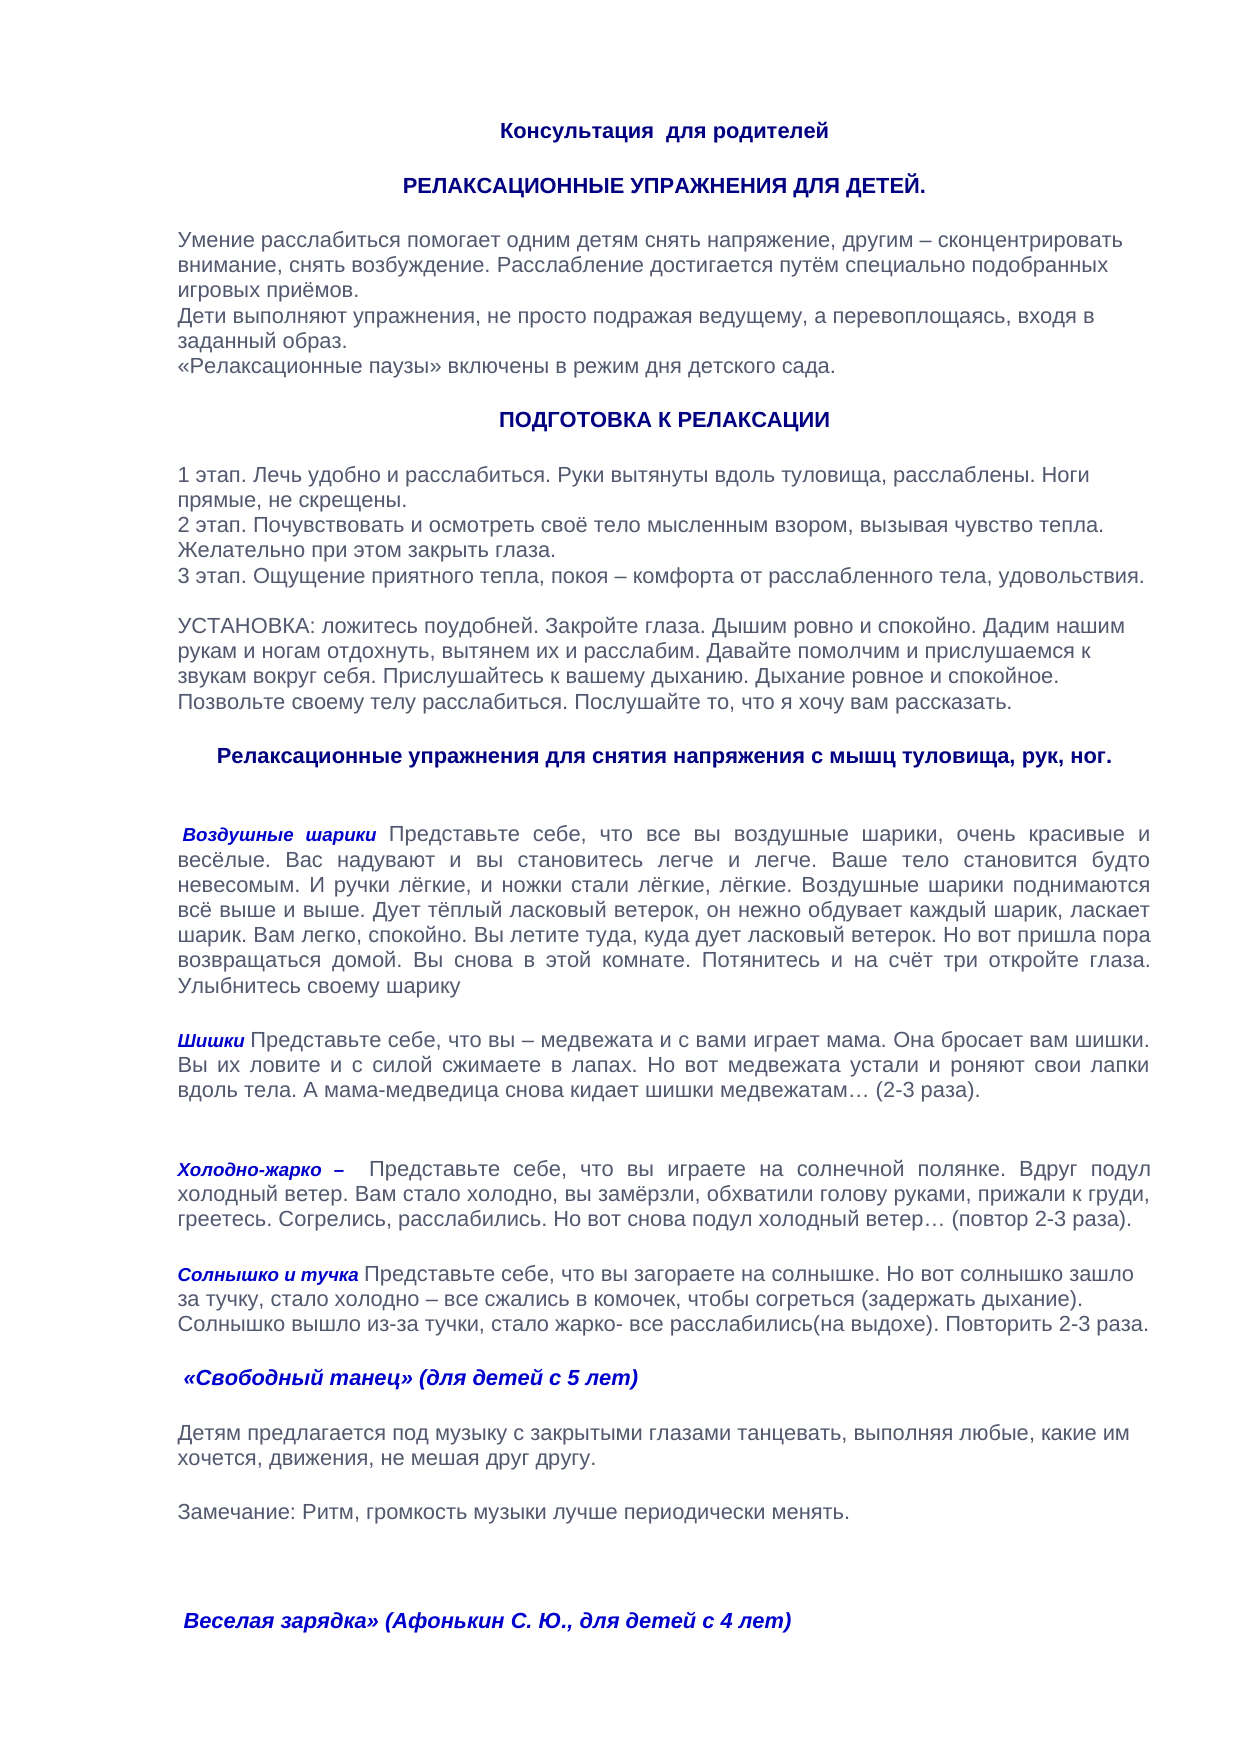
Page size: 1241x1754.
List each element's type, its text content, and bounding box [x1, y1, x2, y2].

text ПОДГОТОВКА К РЕЛАКСАЦИИ [177, 407, 1152, 432]
text 1 этап. Лечь удобно и расслабиться. Руки вытянуты вдоль туловища, расслаблены. Ноги прямые, не скрещены. 2 этап. Почувствовать и осмотреть своё тело мысленным взором, вызывая чувство тепла. Желательно при этом закрыть глаза. 3 этап. Ощущение приятного тепла, покоя – комфорта от расслабленного тела, удовольствия. УСТАНОВКА: ложитесь поудобней. Закройте глаза. Дышим ровно и спокойно. Дадим нашим рукам и ногам отдохнуть, вытянем их и расслабим. Давайте помолчим и прислушаемся к звукам вокруг себя. Прислушайтесь к вашему дыханию. Дыхание ровное и спокойное. Позвольте своему телу расслабиться. Послушайте то, что я хочу вам рассказать. [177, 462, 1152, 714]
text Веселая зарядка» (Афонькин С. Ю., для детей с 4 лет) [177, 1608, 1152, 1633]
text Умение расслабиться помогает одним детям снять напряжение, другим – сконцентрировать внимание, снять возбуждение. Расслабление достигается путём специально подобранных игровых приёмов. Дети выполняют упражнения, не просто подражая ведущему, а перевоплощаясь, входя в заданный образ. «Релаксационные паузы» включены в режим дня детского сада. [177, 227, 1152, 378]
text Детям предлагается под музыку с закрытыми глазами танцевать, выполняя любые, какие им хочется, движения, не мешая друг другу. [177, 1419, 1152, 1470]
text Замечание: Ритм, громкость музыки лучше периодически менять. [177, 1499, 1152, 1524]
text РЕЛАКСАЦИОННЫЕ УПРАЖНЕНИЯ ДЛЯ ДЕТЕЙ. [177, 172, 1152, 198]
text «Свободный танец» (для детей с 5 лет) [177, 1365, 1152, 1390]
text Релаксационные упражнения для снятия напряжения с мышц туловища, рук, ног. [177, 743, 1152, 792]
text Воздушные шарики Представьте себе, что все вы воздушные шарики, очень красивые и весёлые. Вас надувают и вы становитесь легче и легче. Ваше тело становится будто невесомым. И ручки лёгкие, и ножки стали лёгкие, лёгкие. Воздушные шарики поднимаются всё выше и выше. Дует тёплый ласковый ветерок, он нежно обдувает каждый шарик, ласкает шарик. Вам легко, спокойно. Вы летите туда, куда дует ласковый ветерок. Но вот пришла пора возвращаться домой. Вы снова в этой комнате. Потянитесь и на счёт три откройте глаза. Улыбнитесь своему шарику [177, 821, 1152, 998]
text Холодно-жарко – Представьте себе, что вы играете на солнечной полянке. Вдруг подул холодный ветер. Вам стало холодно, вы замёрзли, обхватили голову руками, прижали к груди, греетесь. Согрелись, расслабились. Но вот снова подул холодный ветер… (повтор 2-3 раза). [177, 1132, 1152, 1231]
text Консультация для родителей [177, 118, 1152, 143]
text Солнышко и тучка Представьте себе, что вы загораете на солнышке. Но вот солнышко зашло за тучку, стало холодно – все сжались в комочек, чтобы согреться (задержать дыхание). Солнышко вышло из-за тучки, стало жарко- все расслабились(на выдохе). Повторить 2-3 раза. [177, 1260, 1152, 1336]
text Шишки Представьте себе, что вы – медвежата и с вами играет мама. Она бросает вам шишки. Вы их ловите и с силой сжимаете в лапах. Но вот медвежата устали и роняют свои лапки вдоль тела. А мама-медведица снова кидает шишки медвежатам… (2-3 раза). [177, 1027, 1152, 1102]
